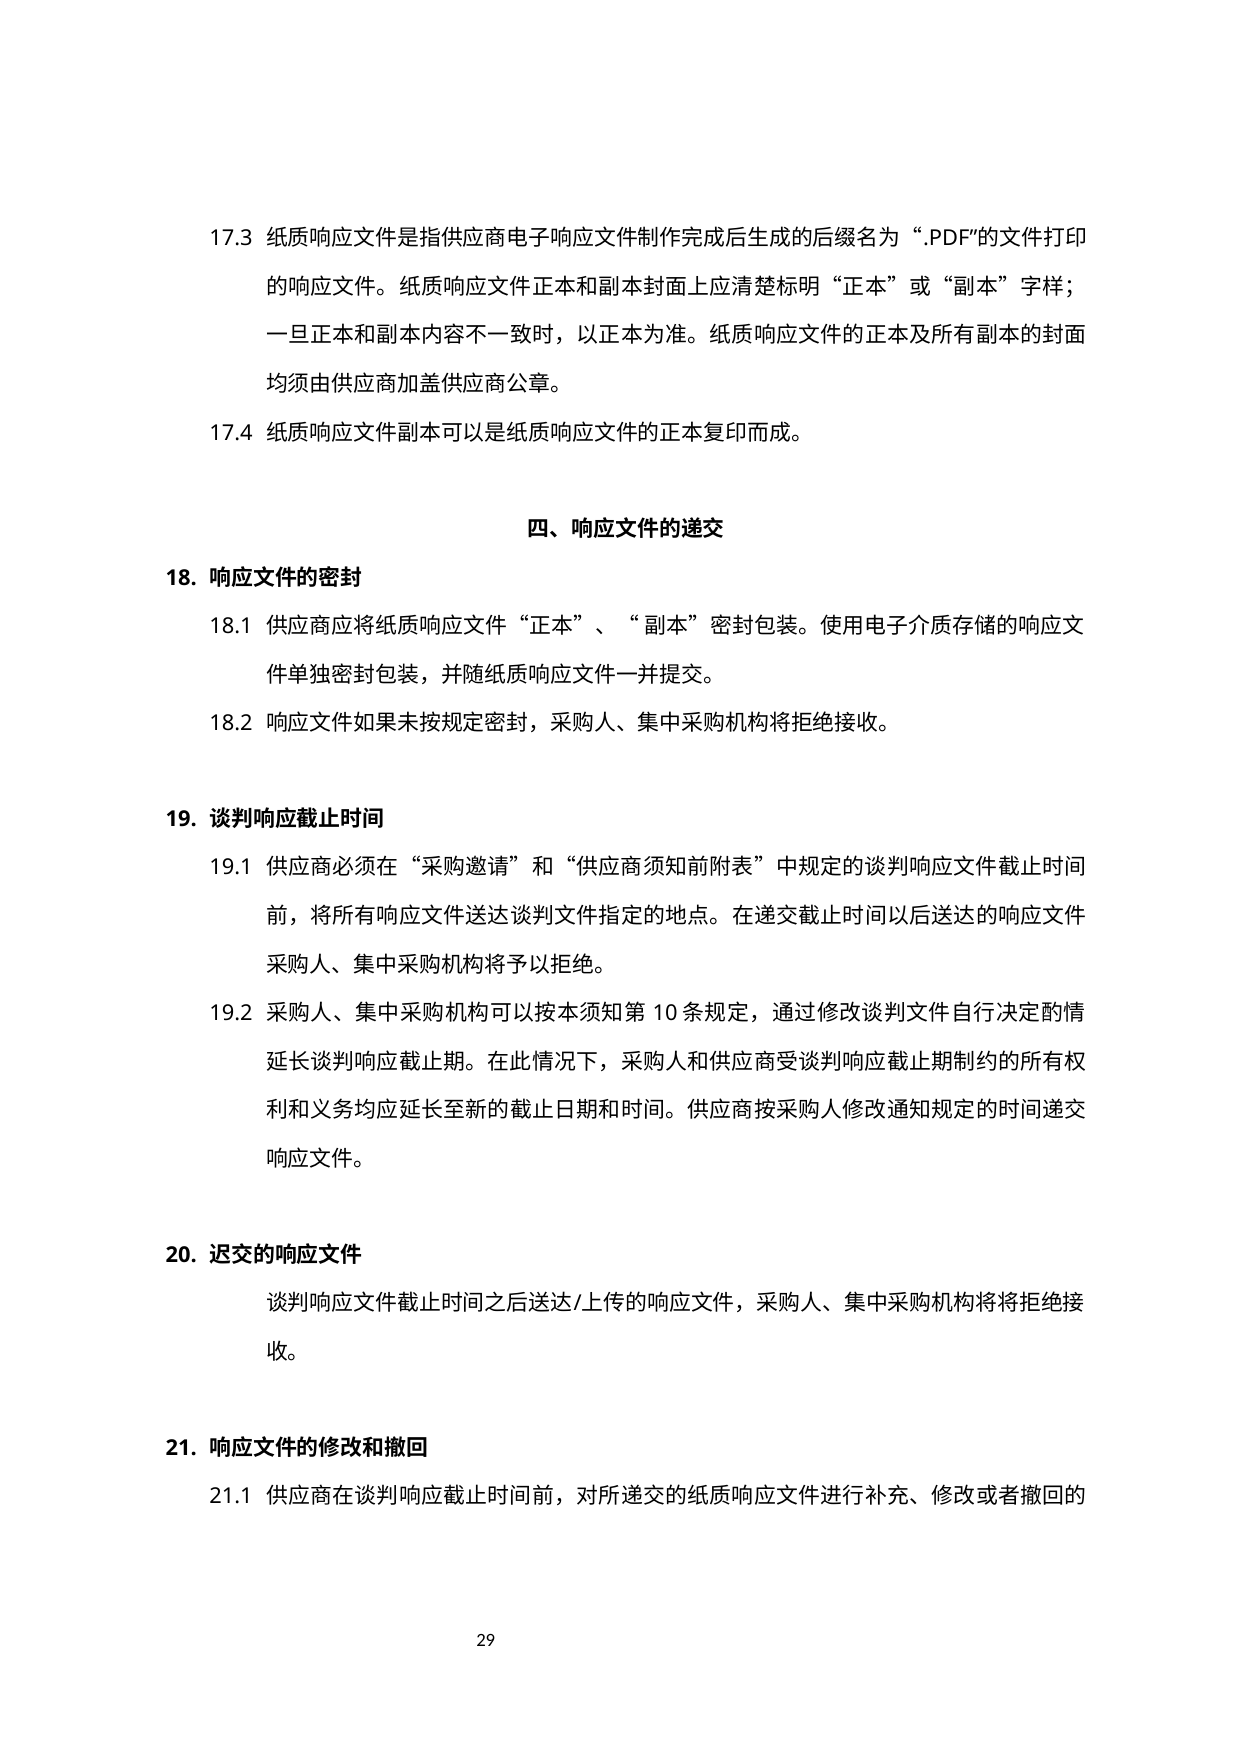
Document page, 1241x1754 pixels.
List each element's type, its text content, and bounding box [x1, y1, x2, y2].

list 响应文件的修改和撤回 [165, 1429, 1087, 1462]
text 谈判响应文件截止时间之后送达/上传的响应文件，采购人、集中采购机构将将拒绝接收。 [266, 1285, 1087, 1366]
list 迟交的响应文件 [165, 1236, 1087, 1269]
text 四、响应文件的递交 [165, 511, 1087, 543]
list 纸质响应文件副本可以是纸质响应文件的正本复印而成。 [209, 414, 1087, 447]
list 响应文件如果未按规定密封，采购人、集中采购机构将拒绝接收。 [209, 704, 1087, 737]
list 谈判响应截止时间 [165, 800, 1087, 833]
list 采购人、集中采购机构可以按本须知第10条规定，通过修改谈判文件自行决定酌情延长谈判响应截止期。在此情况下，采购人和供应商受谈判响应截止期制约的所有权利和义务均应延长至新的截止日期和时间。供应商按采购人修改通知规定的时间递交响应文件。 [209, 994, 1087, 1173]
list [209, 1478, 1087, 1510]
list 供应商必须在“采购邀请”和“供应商须知前附表”中规定的谈判响应文件截止时间前，将所有响应文件送达谈判文件指定的地点。在递交截止时间以后送达的响应文件，采购人、集中采购机构将予以拒绝。 [209, 849, 1087, 979]
list 纸质响应文件是指供应商电子响应文件制作完成后生成的后缀名为“.PDF”的文件打印的响应文件。纸质响应文件正本和副本封面上应清楚标明“正本”或“副本”字样；一旦正本和副本内容不一致时，以正本为准。纸质响应文件的正本及所有副本的封面均须由供应商加盖供应商公章。 [209, 219, 1087, 398]
list 供应商应将纸质响应文件“正本”、“ 副本”密封包装。使用电子介质存储的响应文件单独密封包装，并随纸质响应文件一并提交。 [209, 607, 1087, 689]
list 响应文件的密封 [165, 559, 1087, 592]
